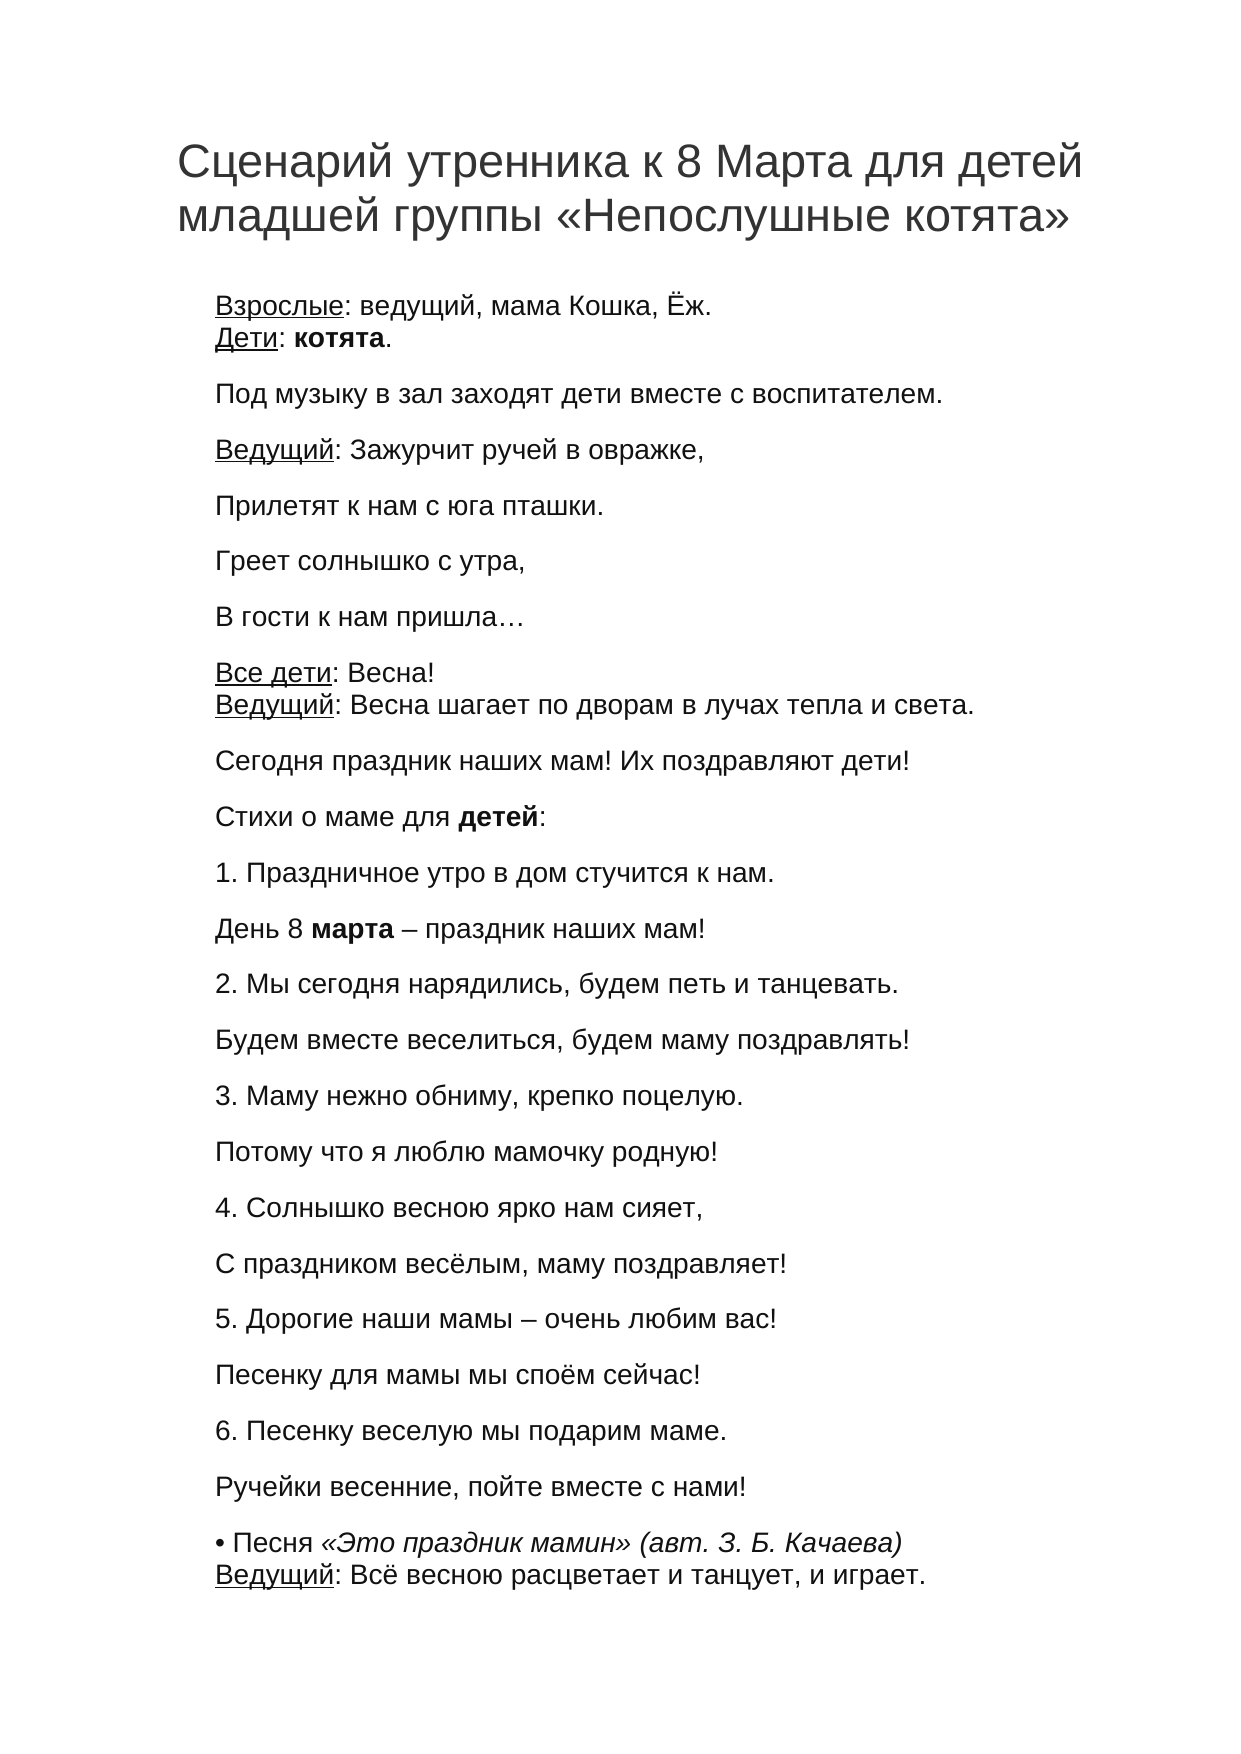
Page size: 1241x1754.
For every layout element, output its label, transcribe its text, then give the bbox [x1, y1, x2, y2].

text Все дети: Весна! [177, 656, 1152, 688]
text 3. Маму нежно обниму, крепко поцелую. [177, 1079, 1152, 1112]
text 2. Мы сегодня нарядились, будем петь и танцевать. [177, 967, 1152, 1000]
text День 8 марта – праздник наших мам! [177, 912, 1152, 944]
text Взрослые: ведущий, мама Кошка, Ёж. [177, 288, 1152, 321]
text Потому что я люблю мамочку родную! [177, 1135, 1152, 1167]
text Песенку для мамы мы споём сейчас! [177, 1358, 1152, 1391]
text Дети: котята. [177, 321, 1152, 353]
text В гости к нам пришла… [177, 600, 1152, 632]
text Под музыку в зал заходят дети вместе с воспитателем. [177, 377, 1152, 409]
text 6. Песенку веселую мы подарим маме. [177, 1414, 1152, 1447]
text Стихи о маме для детей: [177, 800, 1152, 832]
text Будем вместе веселиться, будем маму поздравлять! [177, 1023, 1152, 1056]
text Ведущий: Весна шагает по дворам в лучах тепла и света. [177, 688, 1152, 721]
text • Песня «Это праздник мамин» (авт. З. Б. Качаева) [177, 1526, 1152, 1558]
text Прилетят к нам с юга пташки. [177, 488, 1152, 521]
text Сценарий утренника к 8 Марта для детей младшей группы «Непослушные котята» [177, 134, 1152, 242]
text 4. Солнышко весною ярко нам сияет, [177, 1191, 1152, 1223]
text С праздником весёлым, маму поздравляет! [177, 1247, 1152, 1279]
text Ведущий: Зажурчит ручей в овражке, [177, 433, 1152, 465]
text 5. Дорогие наши мамы – очень любим вас! [177, 1302, 1152, 1335]
text Ручейки весенние, пойте вместе с нами! [177, 1470, 1152, 1502]
text 1. Праздничное утро в дом стучится к нам. [177, 856, 1152, 888]
text Ведущий: Всё весною расцветает и танцует, и играет. [177, 1558, 1152, 1591]
text Греет солнышко с утра, [177, 544, 1152, 577]
text Сегодня праздник наших мам! Их поздравляют дети! [177, 744, 1152, 777]
